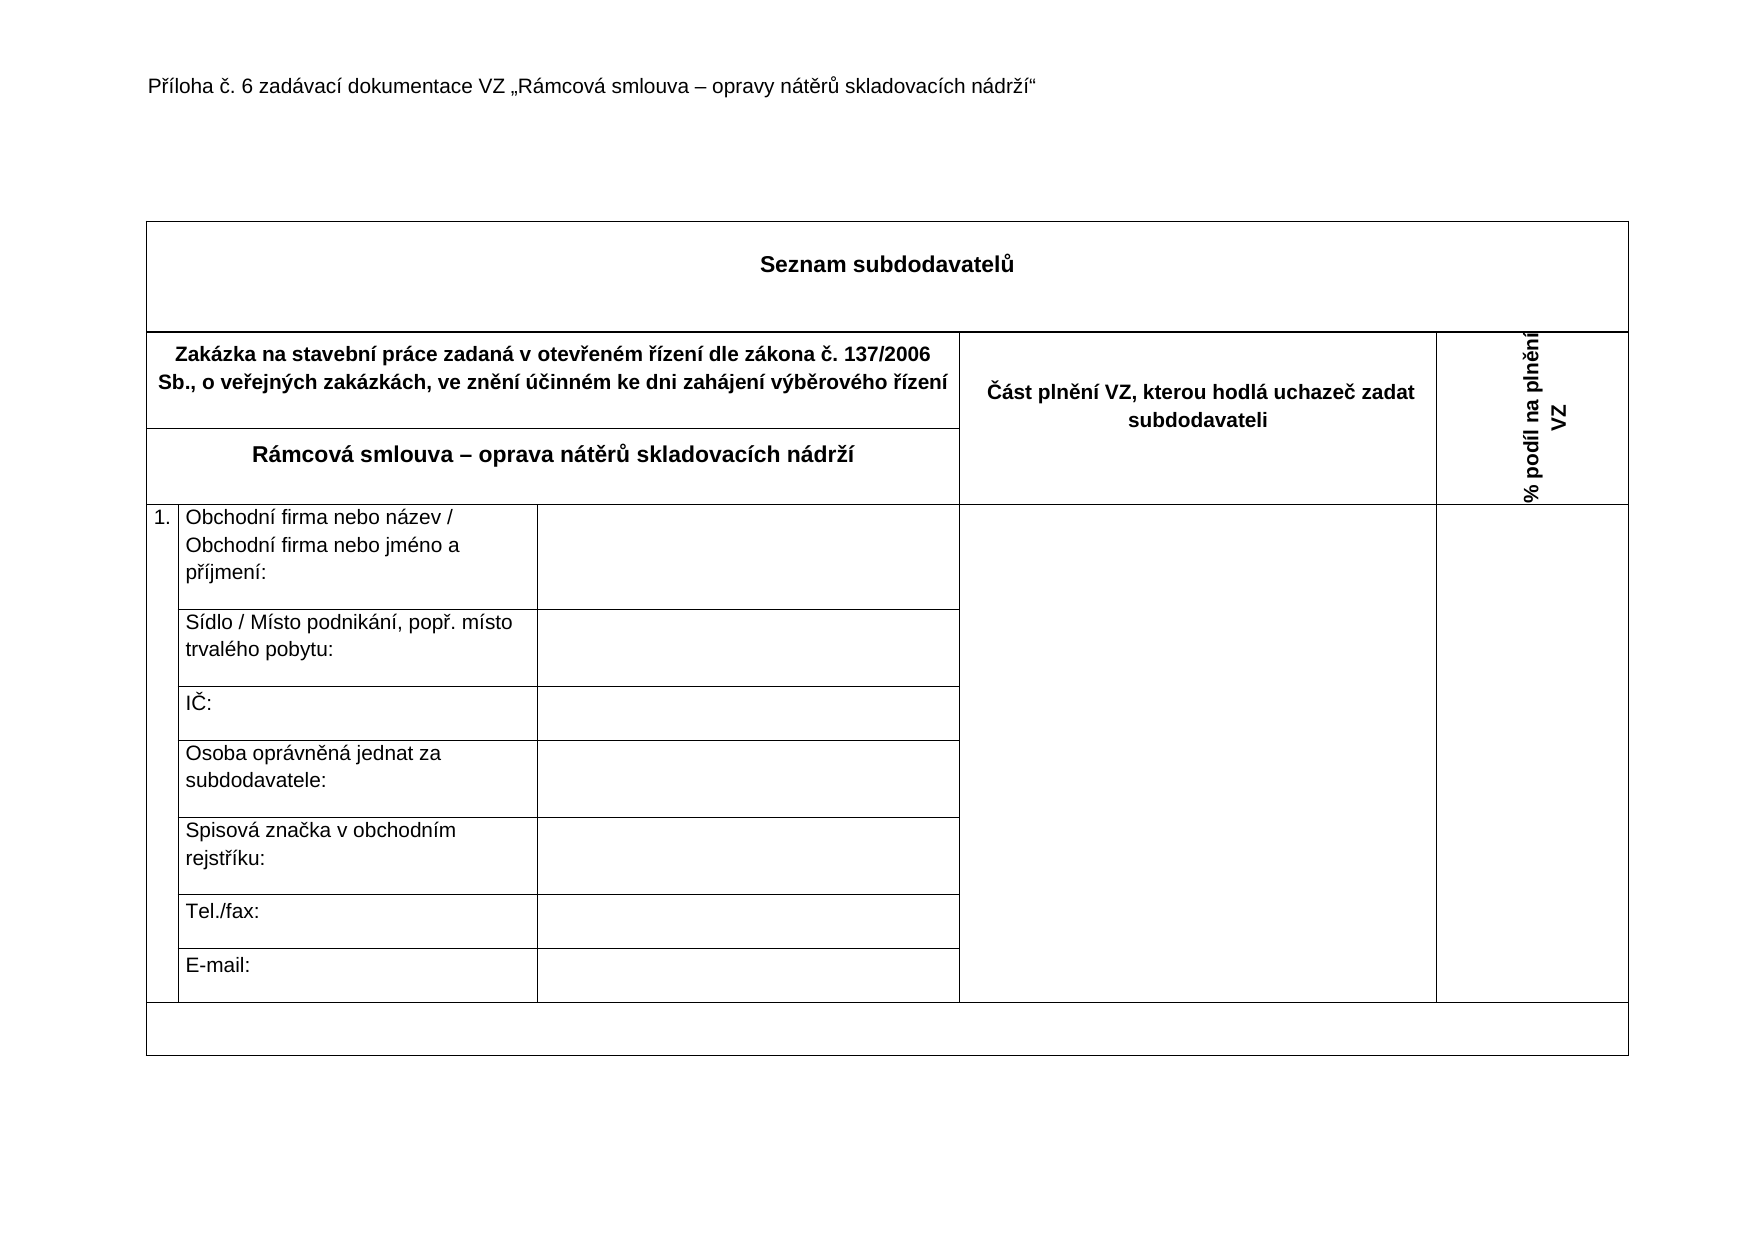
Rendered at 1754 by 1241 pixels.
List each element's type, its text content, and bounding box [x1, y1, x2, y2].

table_cell [538, 949, 959, 1002]
table_cell [147, 1003, 1628, 1055]
table_cell [538, 741, 959, 817]
table_cell Zakázka na stavební práce zadaná v otevřeném řízení dle zákona č. 137/2006 Sb., o veřejných zakázkách, ve znění účinném ke dni zahájení výběrového řízení [147, 333, 959, 428]
table_cell E-mail: [179, 949, 537, 1002]
table_cell Tel./fax: [179, 895, 537, 948]
table_cell Sídlo / Místo podnikání, popř. místo trvalého pobytu: [179, 610, 537, 686]
table_cell [538, 818, 959, 894]
table_cell IČ: [179, 687, 537, 740]
table_cell [538, 895, 959, 948]
table_cell Část plnění VZ, kterou hodlá uchazeč zadat subdodavateli [960, 333, 1436, 504]
table_cell Spisová značka v obchodním rejstříku: [179, 818, 537, 894]
table_cell Osoba oprávněná jednat za subdodavatele: [179, 741, 537, 817]
table_cell [538, 610, 959, 686]
table_cell % podíl na plnění VZ [1437, 333, 1628, 504]
table_cell Obchodní firma nebo název / Obchodní firma nebo jméno a příjmení: [179, 505, 537, 609]
table_cell [960, 505, 1436, 1002]
table_header Seznam subdodavatelů [147, 222, 1628, 331]
table_cell Rámcová smlouva – oprava nátěrů skladovacích nádrží [147, 429, 959, 504]
table_cell [538, 505, 959, 609]
table_cell [1437, 505, 1628, 1002]
table_cell [538, 687, 959, 740]
table_cell 1. [147, 505, 178, 1002]
